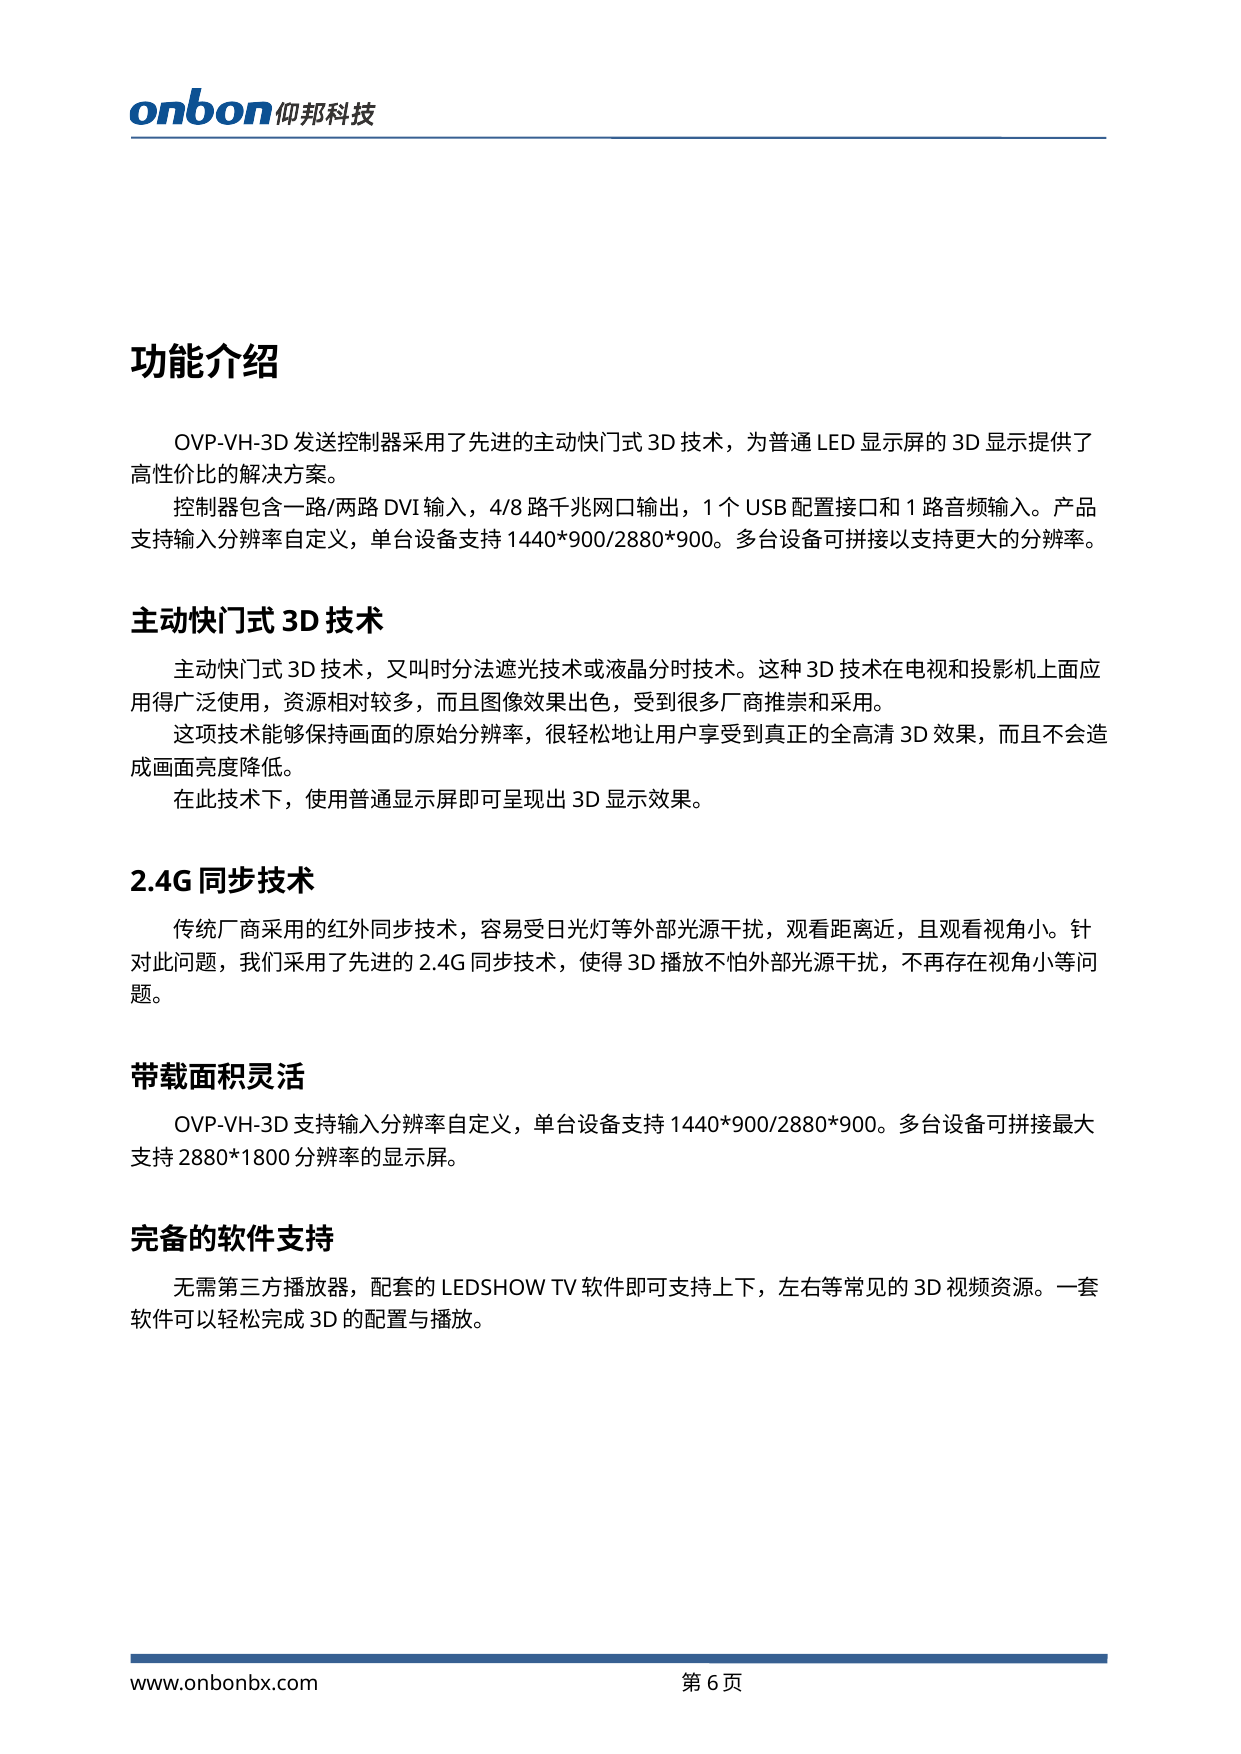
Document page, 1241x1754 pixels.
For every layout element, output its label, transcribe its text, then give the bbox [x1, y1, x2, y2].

text OVP-VH-3D支持输入分辨率自定义，单台设备支持1440*900/2880*900。多台设备可拼接最大支持2880*1800分辨率的显示屏。 [130, 1107, 1110, 1172]
picture [129, 88, 376, 126]
text 控制器包含一路/两路DVI输入，4/8路千兆网口输出，1个USB配置接口和1路音频输入。产品支持输入分辨率自定义，单台设备支持1440*900/2880*900。多台设备可拼接以支持更大的分辨率。 [130, 489, 1110, 554]
text 完备的软件支持 [130, 1204, 1110, 1269]
text 功能介绍 [130, 327, 1110, 392]
text OVP-VH-3D发送控制器采用了先进的主动快门式3D技术，为普通LED显示屏的3D显示提供了高性价比的解决方案。 [130, 424, 1110, 489]
text 2.4G同步技术 [130, 847, 1110, 912]
text 主动快门式3D技术 [130, 587, 1110, 652]
text 在此技术下，使用普通显示屏即可呈现出3D显示效果。 [130, 782, 1110, 814]
text 传统厂商采用的红外同步技术，容易受日光灯等外部光源干扰，观看距离近，且观看视角小。针对此问题，我们采用了先进的2.4G同步技术，使得3D播放不怕外部光源干扰，不再存在视角小等问题。 [130, 912, 1110, 1009]
text 这项技术能够保持画面的原始分辨率，很轻松地让用户享受到真正的全高清3D效果，而且不会造成画面亮度降低。 [130, 717, 1110, 782]
text 带载面积灵活 [130, 1042, 1110, 1107]
text 主动快门式3D技术，又叫时分法遮光技术或液晶分时技术。这种3D技术在电视和投影机上面应用得广泛使用，资源相对较多，而且图像效果出色，受到很多厂商推崇和采用。 [130, 652, 1110, 717]
text 无需第三方播放器，配套的LEDSHOW TV软件即可支持上下，左右等常见的3D视频资源。一套软件可以轻松完成3D的配置与播放。 [130, 1269, 1110, 1334]
